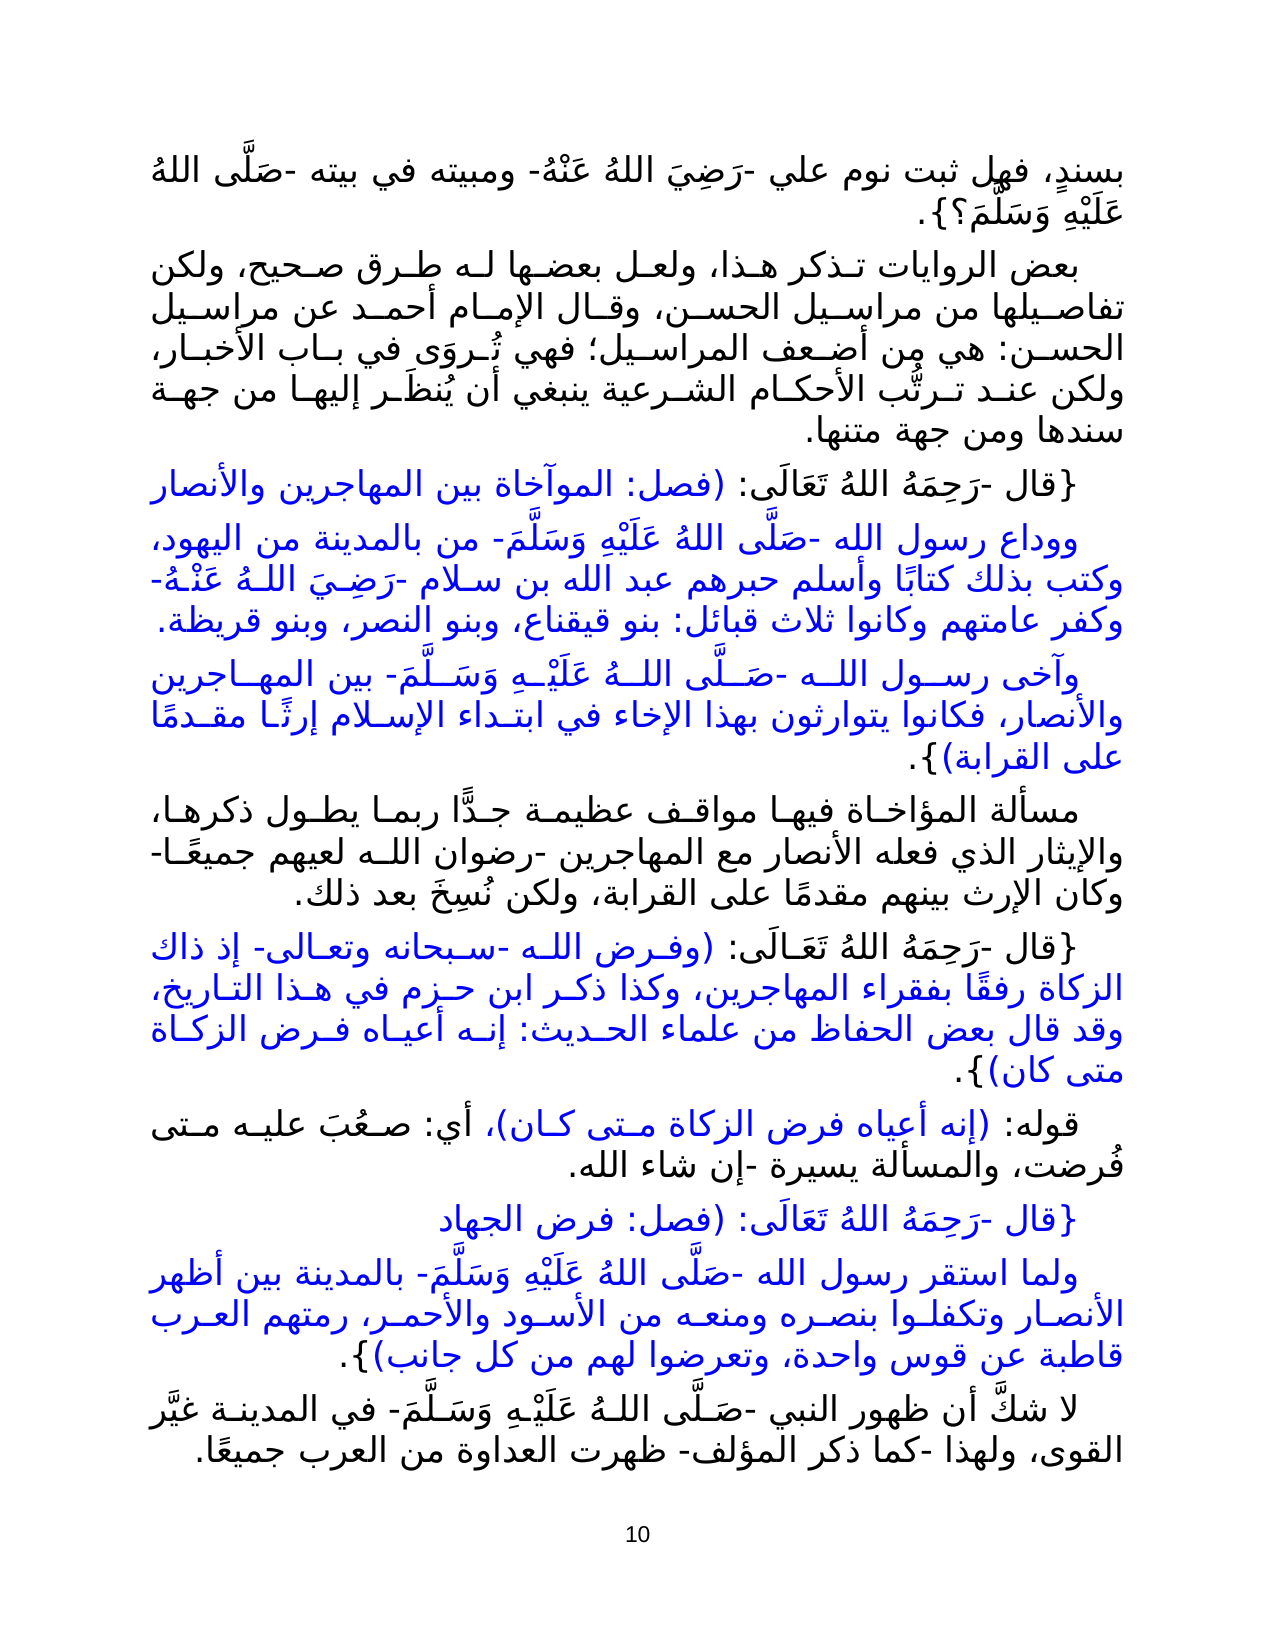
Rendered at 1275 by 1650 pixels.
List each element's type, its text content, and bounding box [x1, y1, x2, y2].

text مسألة المؤاخاة فيها مواقف عظيمة جدًّا ربما يطول ذكرها، والإيثار الذي فعله الأنصار مع المهاجرين -رضوان الله لعيهم جميعًا- وكان الإرث بينهم مقدمًا على القرابة، ولكن نُسِخَ بعد ذلك. [150, 790, 1125, 914]
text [150, 150, 1125, 232]
text وآخى رسول الله -صَلَّى اللهُ عَلَيْهِ وَسَلَّمَ- بين المهاجرين والأنصار، فكانوا يتوارثون بهذا الإخاء في ابتداء الإسلام إرثًا مقدمًا على القرابة)}. [150, 654, 1125, 777]
text لا شكَّ أن ظهور النبي -صَلَّى اللهُ عَلَيْهِ وَسَلَّمَ- في المدينة غيَّر القوى، ولهذا -كما ذكر المؤلف- ظهرت العداوة من العرب جميعًا. [150, 1389, 1125, 1471]
text بعض الروايات تذكر هذا، ولعل بعضها له طرق صحيح، ولكن تفاصيلها من مراسيل الحسن، وقال الإمام أحمد عن مراسيل الحسن: هي من أضعف المراسيل؛ فهي تُروَى في باب الأخبار، ولكن عند ترتُّب الأحكام الشرعية ينبغي أن يُنظَر إليها من جهة سندها ومن جهة متنها. [150, 245, 1125, 451]
text ولما استقر رسول الله -صَلَّى اللهُ عَلَيْهِ وَسَلَّمَ- بالمدينة بين أظهر الأنصار وتكفلوا بنصره ومنعه من الأسود والأحمر، رمتهم العرب قاطبة عن قوس واحدة، وتعرضوا لهم من كل جانب)}. [150, 1252, 1125, 1376]
text {قال -رَحِمَهُ اللهُ تَعَالَى: (فصل: فرض الجهاد [150, 1199, 1125, 1240]
text {قال -رَحِمَهُ اللهُ تَعَالَى: (فصل: الموآخاة بين المهاجرين والأنصار [150, 464, 1125, 505]
text قوله: (إنه أعياه فرض الزكاة متى كان)، أي: صعُبَ عليه متى فُرضت، والمسألة يسيرة -إن شاء الله. [150, 1104, 1125, 1186]
text {قال -رَحِمَهُ اللهُ تَعَالَى: (وفرض الله -سبحانه وتعالى- إذ ذاك الزكاة رفقًا بفقراء المهاجرين، وكذا ذكر ابن حزم في هذا التاريخ، وقد قال بعض الحفاظ من علماء الحديث: إنه أعياه فرض الزكاة متى كان)}. [150, 926, 1125, 1091]
text ووداع رسول الله -صَلَّى اللهُ عَلَيْهِ وَسَلَّمَ- من بالمدينة من اليهود، وكتب بذلك كتابًا وأسلم حبرهم عبد الله بن سلام -رَضِيَ اللهُ عَنْهُ- وكفر عامتهم وكانوا ثلاث قبائل: بنو قيقناع، وبنو النصر، وبنو قريظة. [150, 517, 1125, 641]
